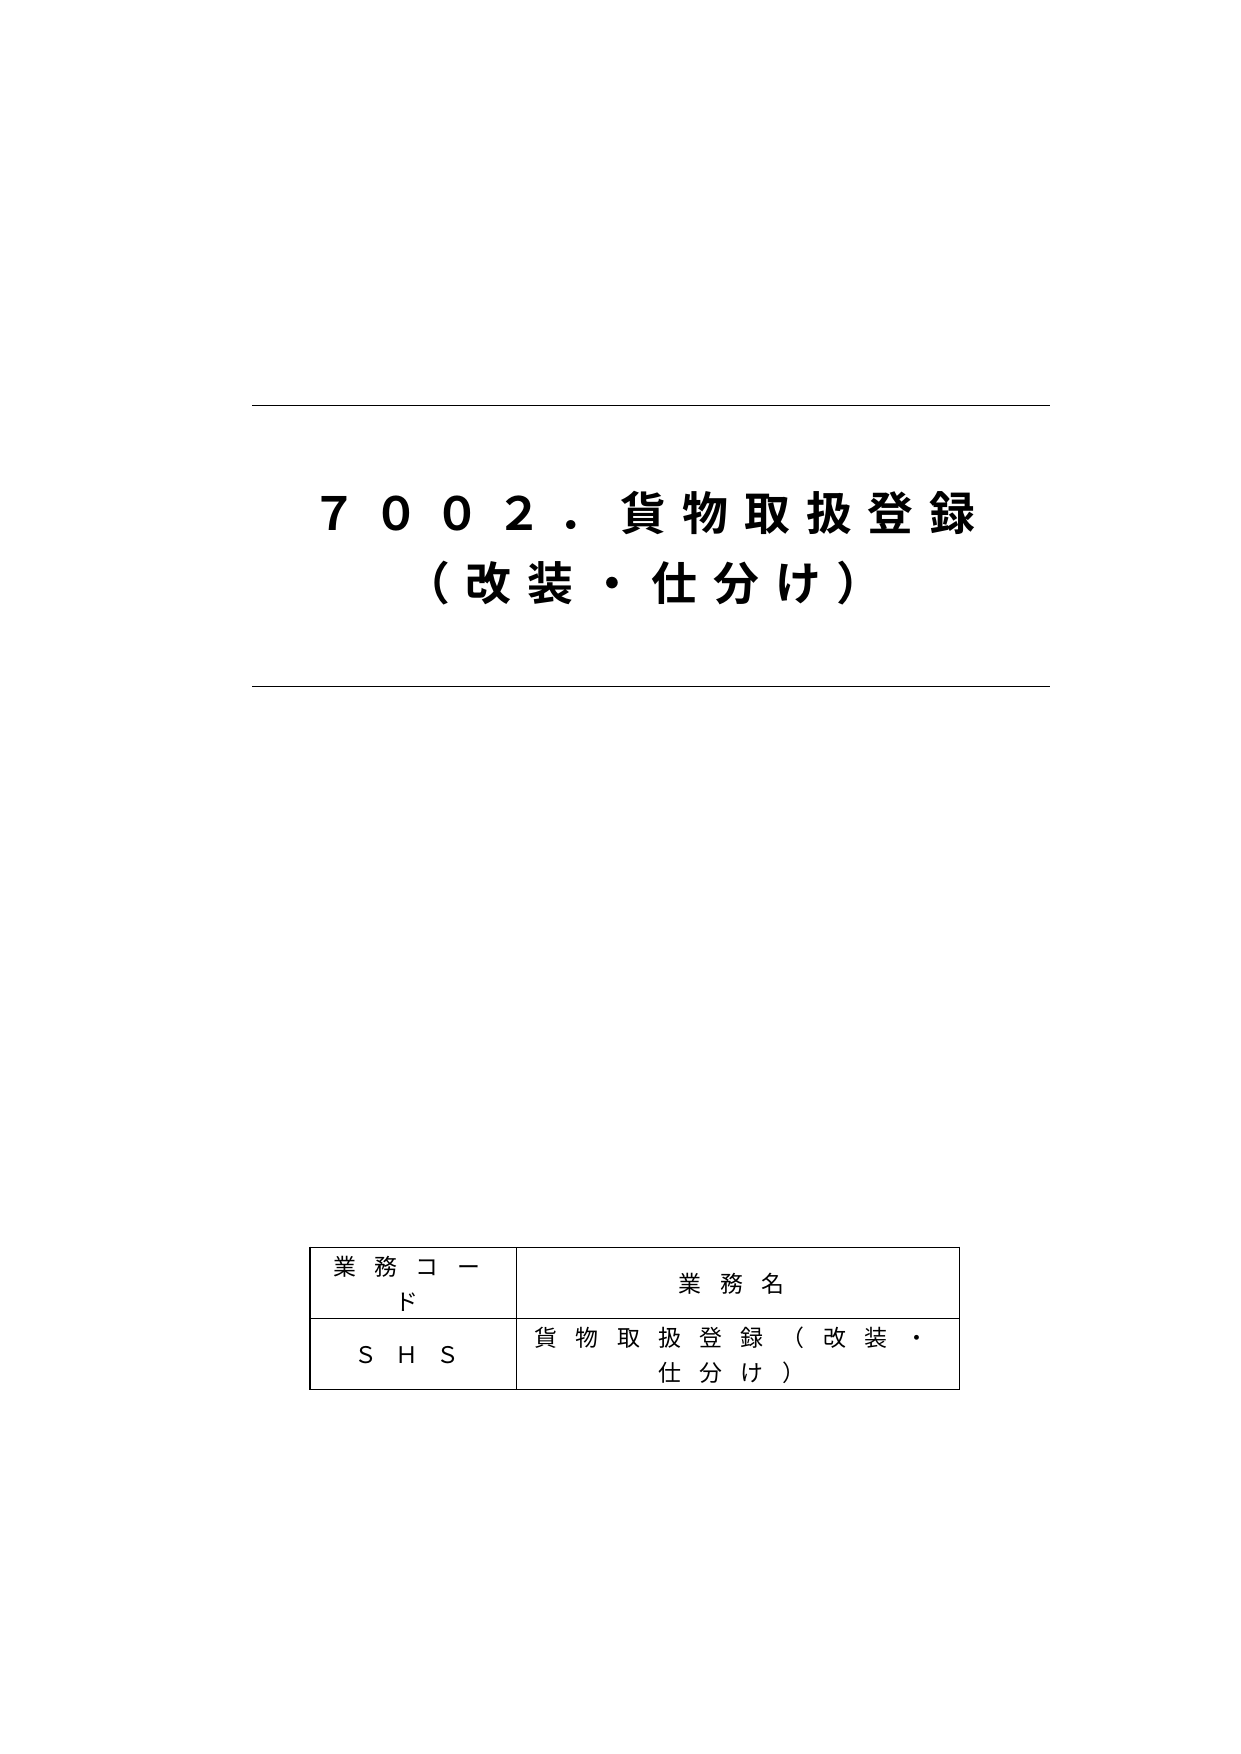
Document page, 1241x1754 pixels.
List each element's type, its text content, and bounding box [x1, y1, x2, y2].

table_header 業務名 [517, 1248, 959, 1318]
table_cell 貨物取扱登録（改装・仕分け） [517, 1319, 959, 1389]
table_header 業務コード [311, 1248, 516, 1318]
table_header ７００２．貨物取扱登録（改装・仕分け） [252, 406, 1049, 686]
table_cell ＳＨＳ [311, 1319, 516, 1389]
